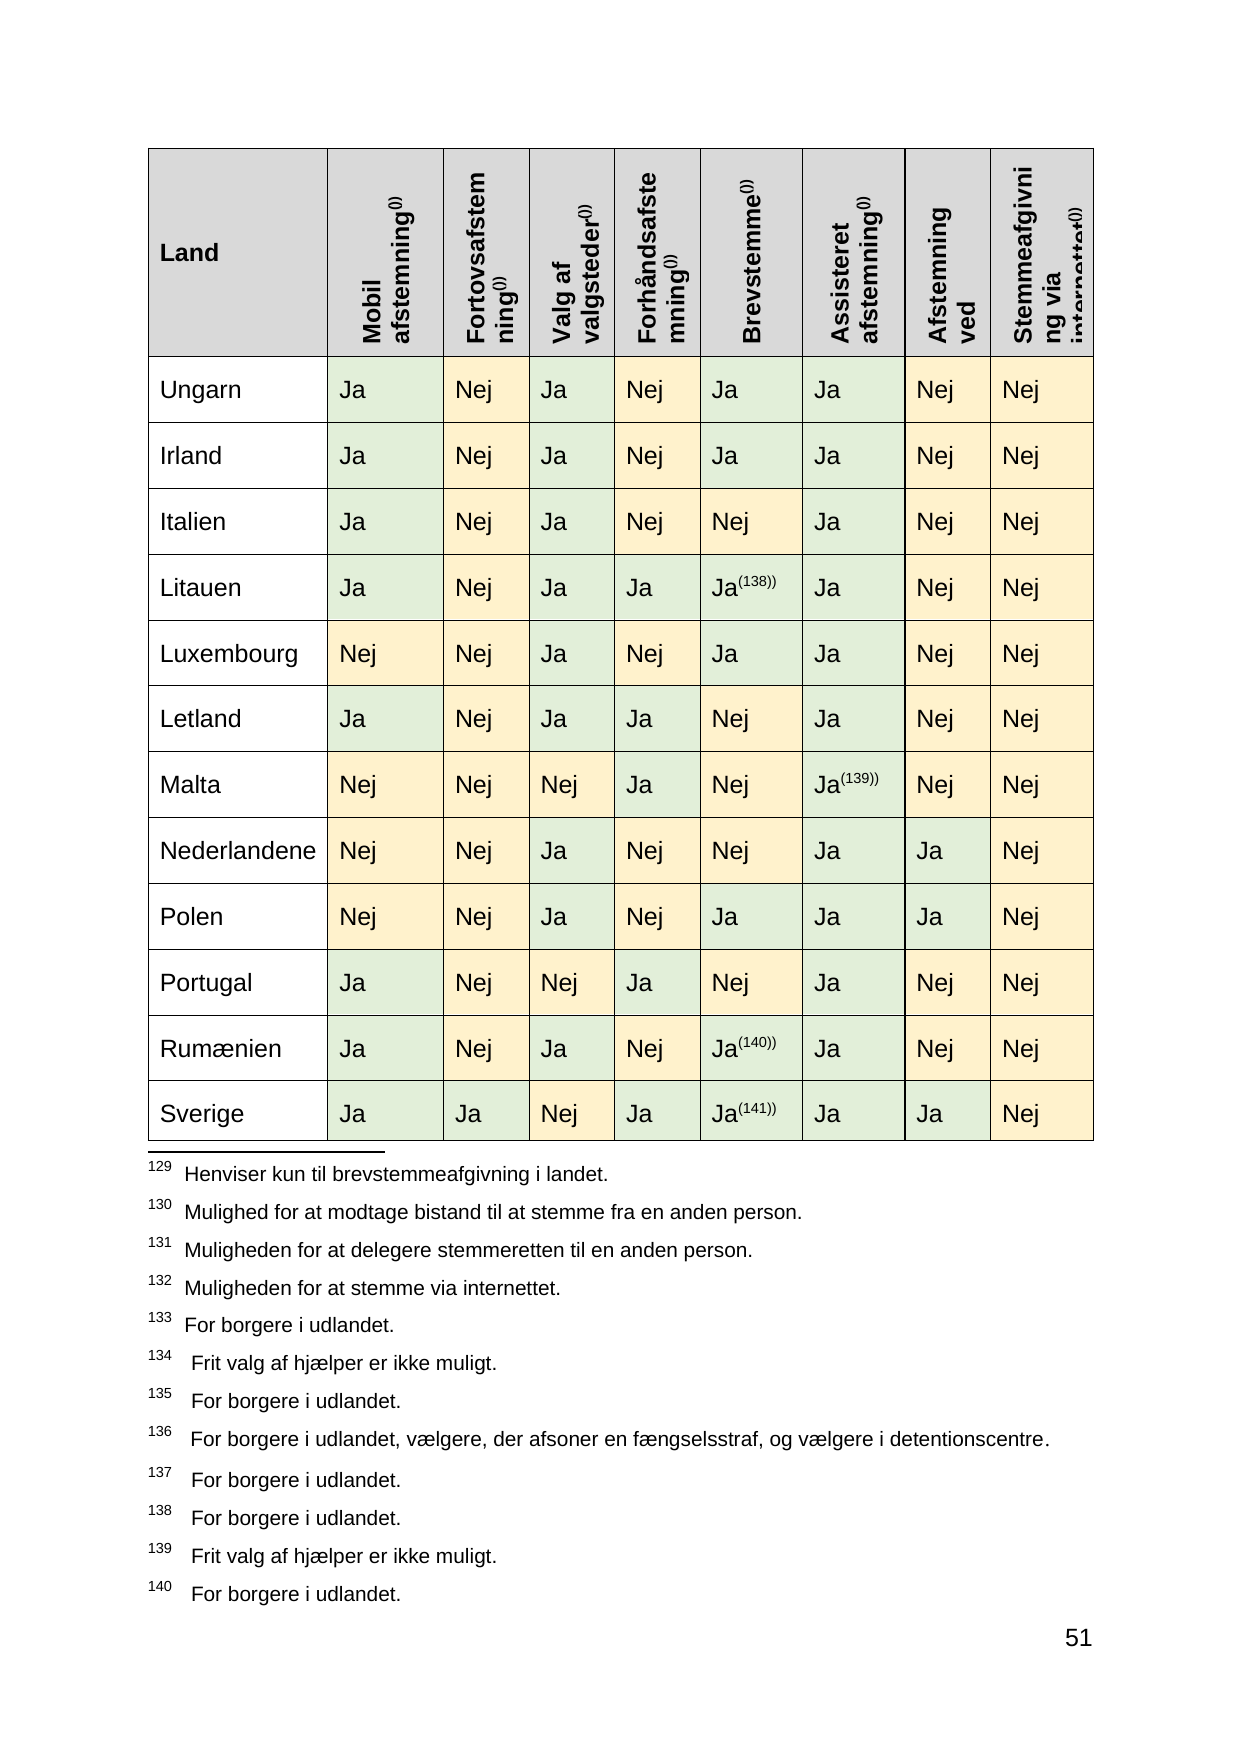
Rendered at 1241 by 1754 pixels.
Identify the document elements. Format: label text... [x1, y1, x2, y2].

table_cell Nej [615, 489, 700, 554]
table_cell Ja [530, 357, 614, 422]
table_cell Nej [701, 489, 802, 554]
table_cell Nej [328, 621, 443, 685]
table_cell Nej [615, 1016, 700, 1080]
table_header Afstemning ved stedfortræder()) [906, 149, 990, 356]
table_cell Nej [444, 423, 529, 488]
table_header Mobil afstemning()) [328, 149, 443, 356]
table_cell Ja [803, 621, 904, 685]
table_cell Ja [803, 950, 904, 1014]
table_cell Ja [444, 1081, 529, 1140]
table_cell Nej [328, 884, 443, 949]
table_cell Nej [991, 357, 1093, 422]
table_cell Rumænien [149, 1016, 327, 1080]
table_cell Nej [615, 884, 700, 949]
table_cell Nej [991, 686, 1093, 751]
table_cell Nej [906, 357, 990, 422]
table_header Stemmeafgivning via internettet()) [991, 149, 1093, 356]
table_cell Ja [701, 423, 802, 488]
table_cell Nej [444, 621, 529, 685]
table_cell Nej [701, 818, 802, 883]
table_cell Ja [328, 423, 443, 488]
table_cell Ja [615, 752, 700, 817]
table_cell Ja [803, 884, 904, 949]
table_cell Ja [701, 884, 802, 949]
table_cell Ungarn [149, 357, 327, 422]
table_cell Nej [444, 950, 529, 1014]
table_cell Nej [444, 884, 529, 949]
table_cell Ja [530, 884, 614, 949]
table_cell Nej [906, 1016, 990, 1080]
table_cell Nej [906, 423, 990, 488]
table_cell Ja [328, 555, 443, 619]
table_cell Nej [906, 752, 990, 817]
table_cell Luxembourg [149, 621, 327, 685]
table_cell Ja [803, 686, 904, 751]
table_cell Irland [149, 423, 327, 488]
table_cell Ja [701, 357, 802, 422]
table_cell Nej [906, 621, 990, 685]
table_cell Nej [328, 752, 443, 817]
table_cell Ja [530, 555, 614, 619]
table_cell Ja [803, 818, 904, 883]
table_cell Nej [906, 686, 990, 751]
table_cell Ja()) [701, 1081, 802, 1140]
table_cell Nej [530, 1081, 614, 1140]
table_cell Ja [328, 357, 443, 422]
table_header Assisteret afstemning()) [803, 149, 904, 356]
table_cell Nej [906, 555, 990, 619]
table_cell Nej [444, 357, 529, 422]
table_cell Ja [328, 686, 443, 751]
table_cell Ja [615, 950, 700, 1014]
table_cell Nej [991, 1016, 1093, 1080]
table_header Forhåndsafstemning()) [615, 149, 700, 356]
table_cell Nej [615, 423, 700, 488]
table_cell Nej [991, 884, 1093, 949]
table_cell Ja [615, 686, 700, 751]
table_cell Ja [906, 884, 990, 949]
table_cell Nej [444, 818, 529, 883]
table_cell Ja [328, 1016, 443, 1080]
table_cell Nej [991, 752, 1093, 817]
table_cell Polen [149, 884, 327, 949]
table_cell Nej [530, 752, 614, 817]
table_cell Ja [328, 489, 443, 554]
table_header Fortovsafstemning()) [444, 149, 529, 356]
table_cell Nej [444, 752, 529, 817]
table_cell Ja [803, 1016, 904, 1080]
table_cell Nej [991, 555, 1093, 619]
table_cell Ja [803, 555, 904, 619]
table_cell Ja [906, 1081, 990, 1140]
table_cell Ja [530, 423, 614, 488]
table_cell Ja()) [701, 1016, 802, 1080]
table_header Valg af valgsteder()) [530, 149, 614, 356]
table_cell Nej [328, 818, 443, 883]
table_cell Ja [328, 1081, 443, 1140]
table_cell Nej [701, 752, 802, 817]
table_cell Nej [906, 489, 990, 554]
table_cell Ja [615, 555, 700, 619]
table_cell Nej [444, 489, 529, 554]
table_cell Nej [530, 950, 614, 1014]
table_cell Nederlandene [149, 818, 327, 883]
table_cell Nej [991, 950, 1093, 1014]
table_cell Nej [991, 621, 1093, 685]
table_cell Ja [803, 489, 904, 554]
table_cell Ja()) [803, 752, 904, 817]
table_cell Italien [149, 489, 327, 554]
table_cell Nej [991, 489, 1093, 554]
table_cell Nej [444, 555, 529, 619]
table_cell Portugal [149, 950, 327, 1014]
table_cell Ja [803, 357, 904, 422]
table_cell Nej [615, 621, 700, 685]
table_cell Nej [615, 818, 700, 883]
table_cell Nej [991, 818, 1093, 883]
table_cell Malta [149, 752, 327, 817]
table_cell Ja [530, 489, 614, 554]
table_cell Nej [444, 1016, 529, 1080]
table_cell Ja [803, 423, 904, 488]
table_cell Ja()) [701, 555, 802, 619]
table_header Brevstemme()) [701, 149, 802, 356]
table_cell Nej [701, 686, 802, 751]
table_cell Ja [803, 1081, 904, 1140]
table_header Land [149, 149, 327, 356]
table_cell Litauen [149, 555, 327, 619]
table_cell Ja [530, 621, 614, 685]
table_cell Ja [328, 950, 443, 1014]
table_cell Ja [906, 818, 990, 883]
table_cell Ja [530, 818, 614, 883]
table_cell Nej [615, 357, 700, 422]
table_cell Letland [149, 686, 327, 751]
table_cell Ja [530, 1016, 614, 1080]
table_cell Nej [444, 686, 529, 751]
table_cell Nej [991, 1081, 1093, 1140]
table_cell Ja [530, 686, 614, 751]
table_cell Nej [991, 423, 1093, 488]
table_cell Ja [615, 1081, 700, 1140]
table_cell Sverige [149, 1081, 327, 1140]
table_cell Nej [701, 950, 802, 1014]
table_cell Nej [906, 950, 990, 1014]
table_cell Ja [701, 621, 802, 685]
